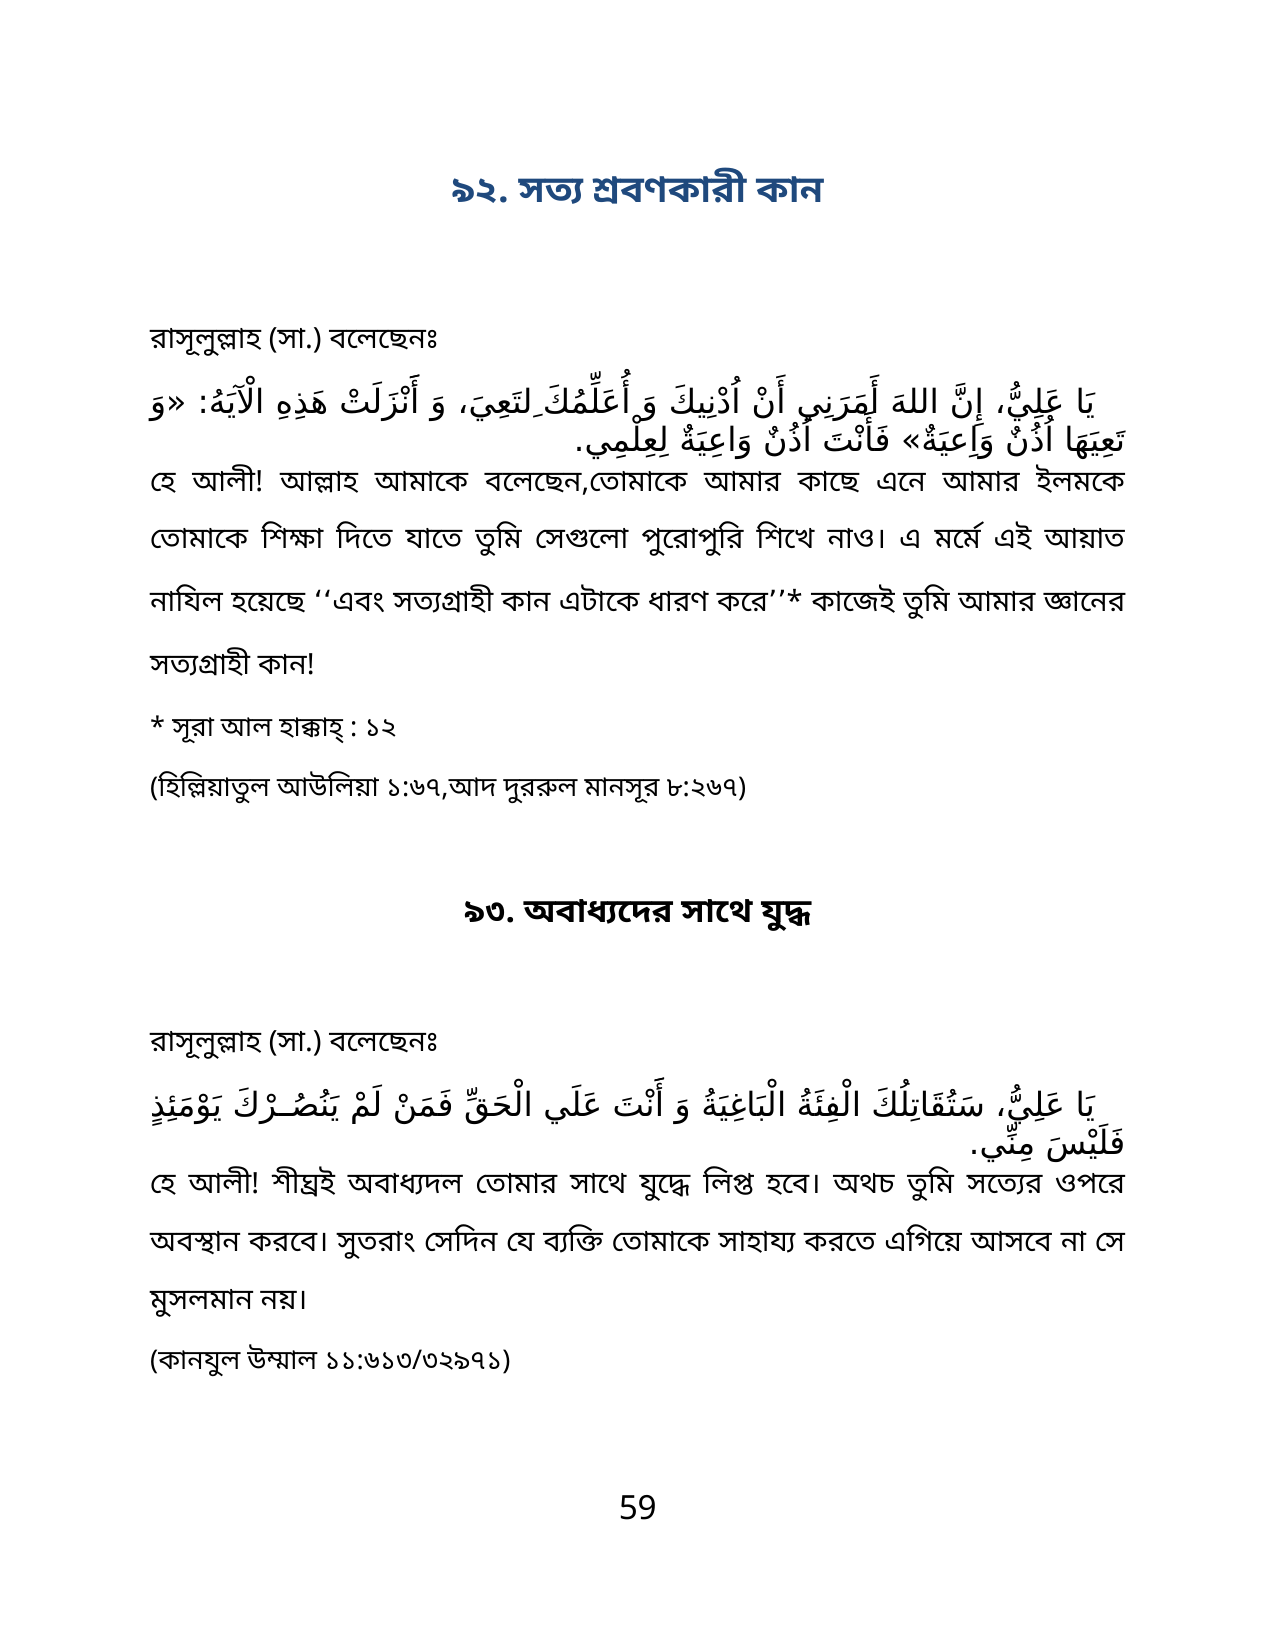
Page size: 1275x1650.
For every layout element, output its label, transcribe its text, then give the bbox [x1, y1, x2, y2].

text (কানযুল উম্মাল ১১:৬১৩/৩২৯৭১) [150, 1341, 1125, 1381]
text ৯৩. অবাধ্যদের সাথে যুদ্ধ [150, 887, 1125, 936]
text রাসূলুল্লাহ (সা.) বলেছেনঃ [150, 318, 1125, 361]
text হে আলী! শীঘ্রই অবাধ্যদল তোমার সাথে যুদ্ধে লিপ্ত হবে। অথচ তুমি সত্যের ওপরে অবস্থান করবে। সুতরাং সেদিন যে ব্যক্তি তোমাকে সাহায্য করতে এগিয়ে আসবে না সে মুসলমান নয়। [150, 1163, 1125, 1322]
text হে আলী! আল্লাহ আমাকে বলেছেন,তোমাকে আমার কাছে এনে আমার ইলমকে তোমাকে শিক্ষা দিতে যাতে তুমি সেগুলো পুরোপুরি শিখে নাও। এ মর্মে এই আয়াত নাযিল হয়েছে ‘‘এবং সত্যগ্রাহী কান এটাকে ধারণ করে’’* কাজেই তুমি আমার জ্ঞানের সত্যগ্রাহী কান! [150, 460, 1125, 686]
text (হিল্লিয়াতুল আউলিয়া ১:৬৭,আদ দুররুল মানসূর ৮:২৬৭) [150, 768, 1125, 808]
subtitle ৯২. সত্য শ্রবণকারী কান [150, 162, 1125, 218]
text * সূরা আল হাক্কাহ্ : ১২ [150, 708, 1125, 748]
text يَا عَلِيُّ، سَتُقَاتِلُكَ الْفِئَةُ الْبَاغِيَةُ وَ أََنْتَ عَلَي الْحَقِّ فَمَنْ لَمْ يَنُصُرْكَ يَوْمَئِذٍ فَلَيْسَ مِنِّي. [150, 1085, 1125, 1163]
text রাসূলুল্লাহ (সা.) বলেছেনঃ [150, 1021, 1125, 1063]
text يَا عَلِيُّ، إِنَّ اللهَ أَمَرَنِي أَنْ اُدْنِيكَ وَ أُعَلِّمُكَ ِلتَعِيَ، وَ أََنْزَلَتْ هَذِهِ الْآيَهُ: «وَ تَعِيَهَا اُذُنٌ وَاِعيَةٌ» فَأََنْتَ اُذُنٌ وَاعِيَةٌ لِعِلْمِي. [150, 382, 1125, 460]
